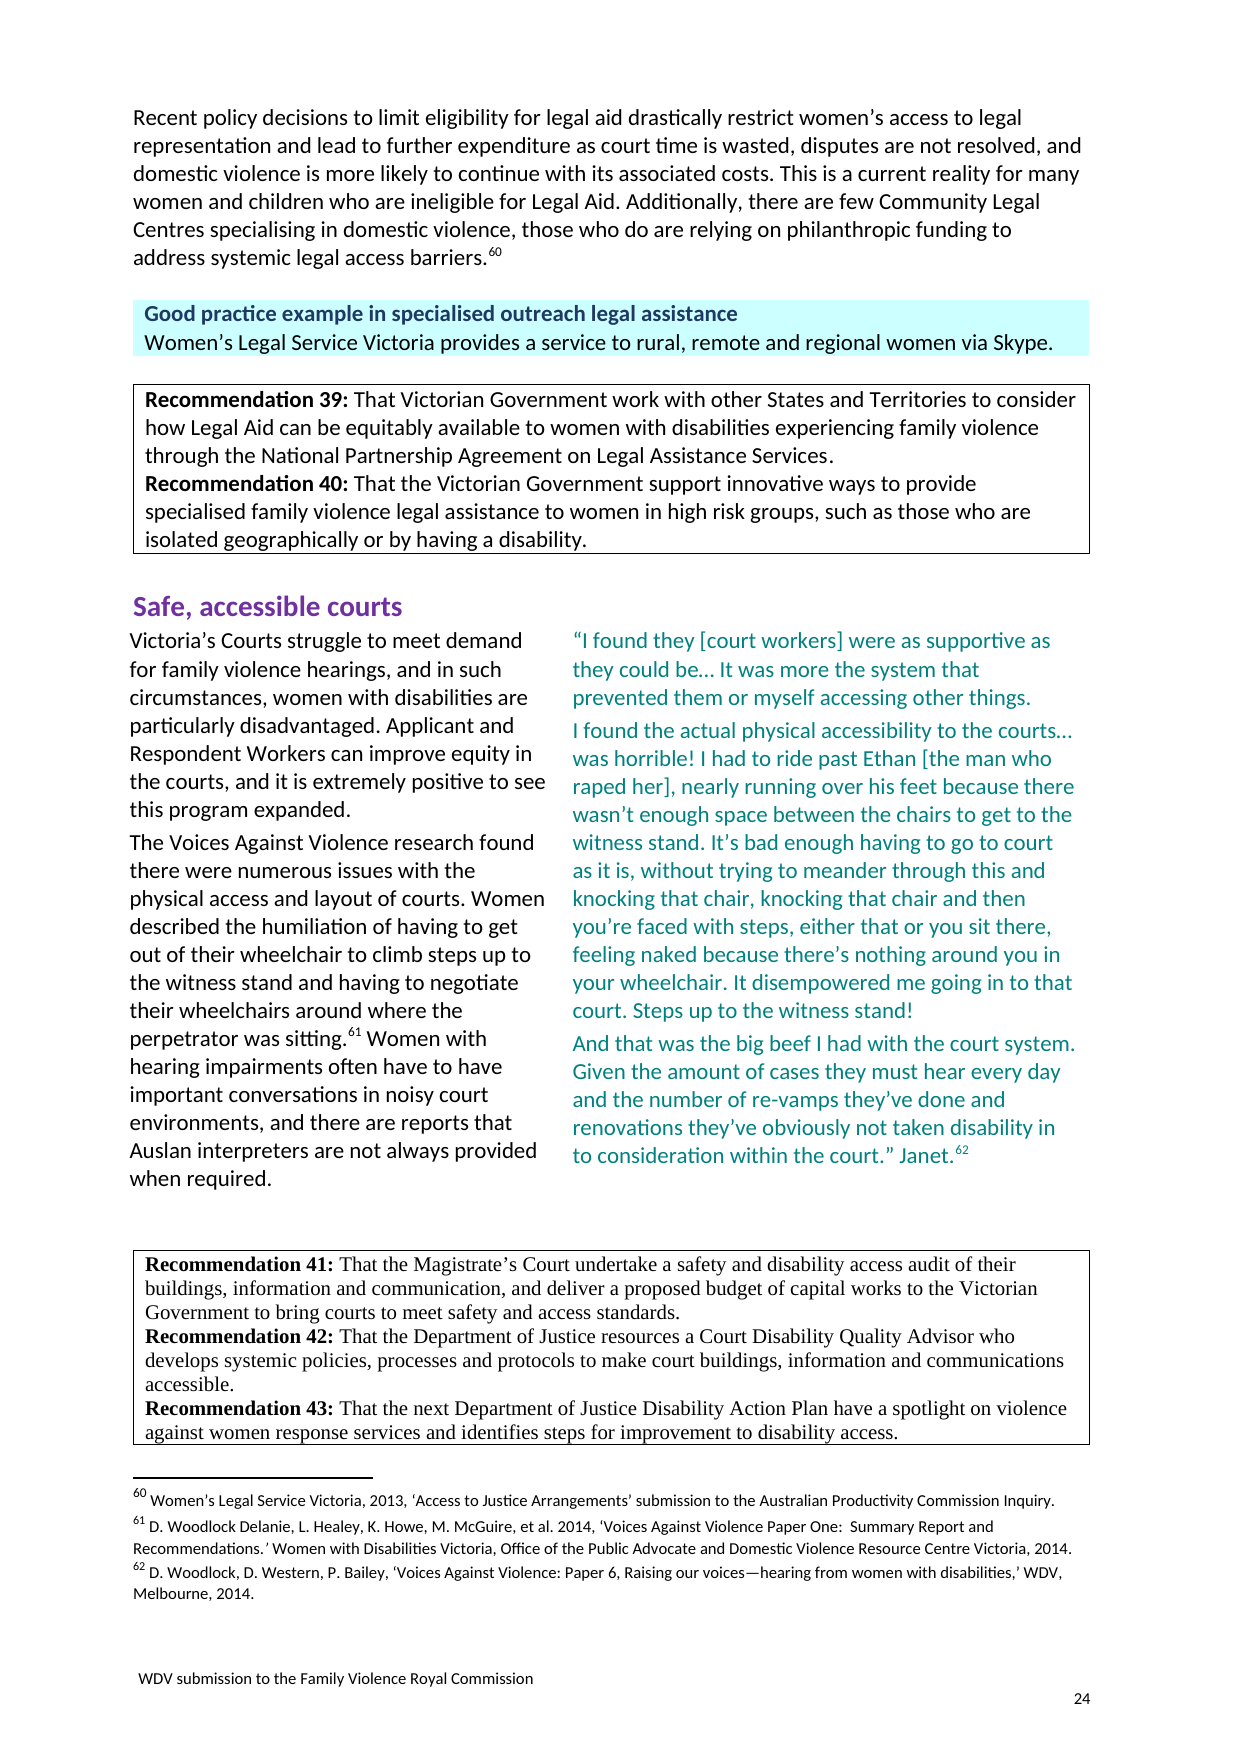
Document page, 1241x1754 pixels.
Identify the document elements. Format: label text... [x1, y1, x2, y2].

subtitle Safe, accessible courts [133, 588, 1090, 624]
table_header Recommendation 41: That the Magistrate’s Court undertake a safety and disability access audit of their buildings, information and communication, and deliver a proposed budget of capital works to the Victorian Government to bring courts to meet safety and access standards. Recommendation 42: That the Department of Justice resources a Court Disability Quality Advisor who develops systemic policies, processes and protocols to make court buildings, information and communications accessible. Recommendation 43: That the next Department of Justice Disability Action Plan have a spotlight on violence against women response services and identifies steps for improvement to disability access. [134, 1251, 1089, 1444]
table_header Victoria’s Courts struggle to meet demand for family violence hearings, and in such circumstances, women with disabilities are particularly disadvantaged. Applicant and Respondent Workers can improve equity in the courts, and it is extremely positive to see this program expanded. The Voices Against Violence research found there were numerous issues with the physical access and layout of courts. Women described the humiliation of having to get out of their wheelchair to climb steps up to the witness stand and having to negotiate their wheelchairs around where the perpetrator was sitting. Women with hearing impairments often have to have important conversations in noisy court environments, and there are reports that Auslan interpreters are not always provided when required. [118, 627, 561, 1220]
text Recent policy decisions to limit eligibility for legal aid drastically restrict women’s access to legal representation and lead to further expenditure as court time is wasted, disputes are not resolved, and domestic violence is more likely to continue with its associated costs. This is a current reality for many women and children who are ineligible for Legal Aid. Additionally, there are few Community Legal Centres specialising in domestic violence, those who do are relying on philanthropic funding to address systemic legal access barriers. [133, 103, 1090, 272]
table_header “I found they [court workers] were as supportive as they could be… It was more the system that prevented them or myself accessing other things. I found the actual physical accessibility to the courts… was horrible! I had to ride past Ethan [the man who raped her], nearly running over his feet because there wasn’t enough space between the chairs to get to the witness stand. It’s bad enough having to go to court as it is, without trying to meander through this and knocking that chair, knocking that chair and then you’re faced with steps, either that or you sit there, feeling naked because there’s nothing around you in your wheelchair. It disempowered me going in to that court. Steps up to the witness stand! And that was the big beef I had with the court system. Given the amount of cases they must hear every day and the number of re-vamps they’ve done and renovations they’ve obviously not taken disability in to consideration within the court.” Janet. [561, 627, 1089, 1220]
table_header Good practice example in specialised outreach legal assistance Women’s Legal Service Victoria provides a service to rural, remote and regional women via Skype. [133, 300, 1089, 356]
table_header Recommendation 39: That Victorian Government work with other States and Territories to consider how Legal Aid can be equitably available to women with disabilities experiencing family violence through the National Partnership Agreement on Legal Assistance Services. Recommendation 40: That the Victorian Government support innovative ways to provide specialised family violence legal assistance to women in high risk groups, such as those who are isolated geographically or by having a disability. [134, 385, 1089, 553]
